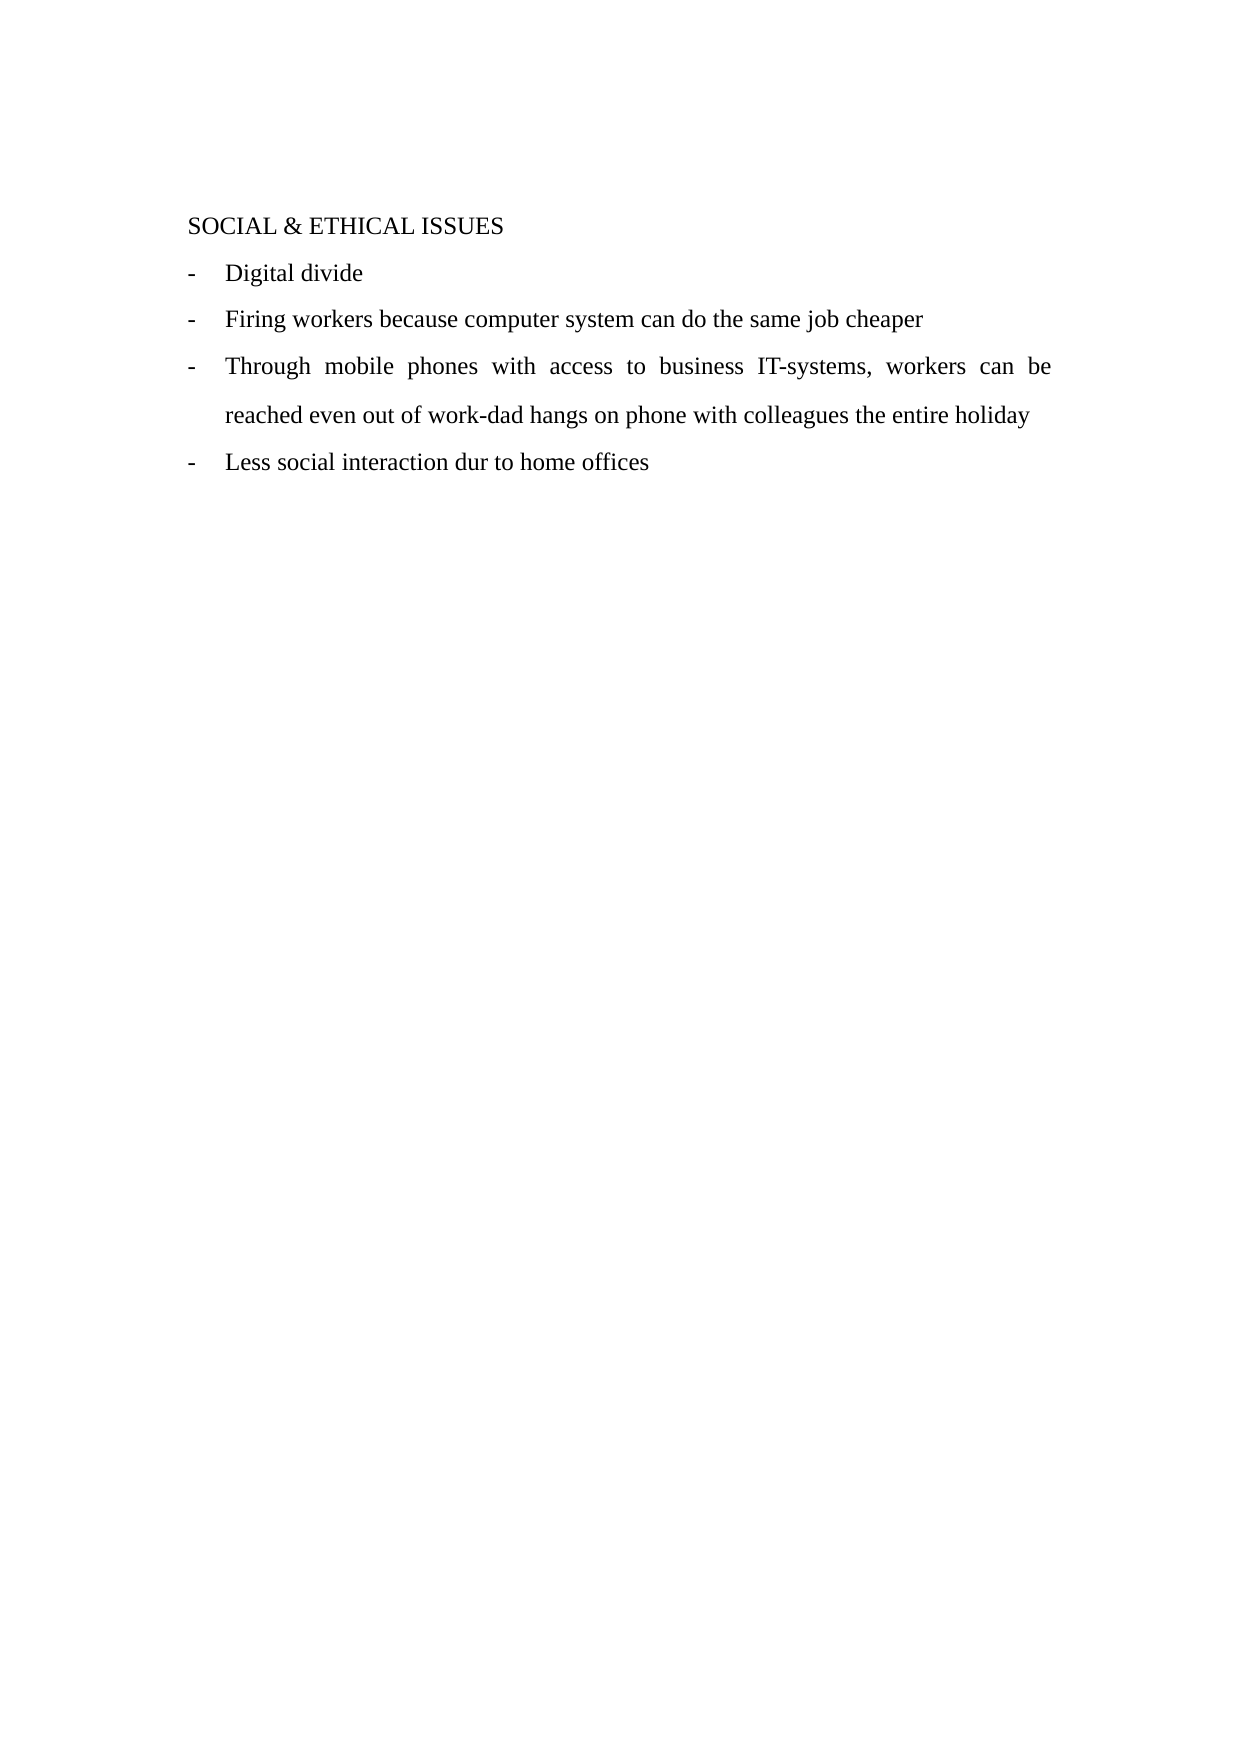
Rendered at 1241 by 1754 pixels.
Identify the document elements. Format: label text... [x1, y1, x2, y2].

list Digital divide [187, 256, 1053, 288]
text SOCIAL & ETHICAL ISSUES [187, 209, 1053, 241]
list Through mobile phones with access to business IT-systems, workers can be reached even out of work-dad hangs on phone with colleagues the entire holiday [187, 349, 1053, 431]
list Less social interaction dur to home offices [187, 445, 1053, 478]
list Firing workers because computer system can do the same job cheaper [187, 303, 1053, 335]
